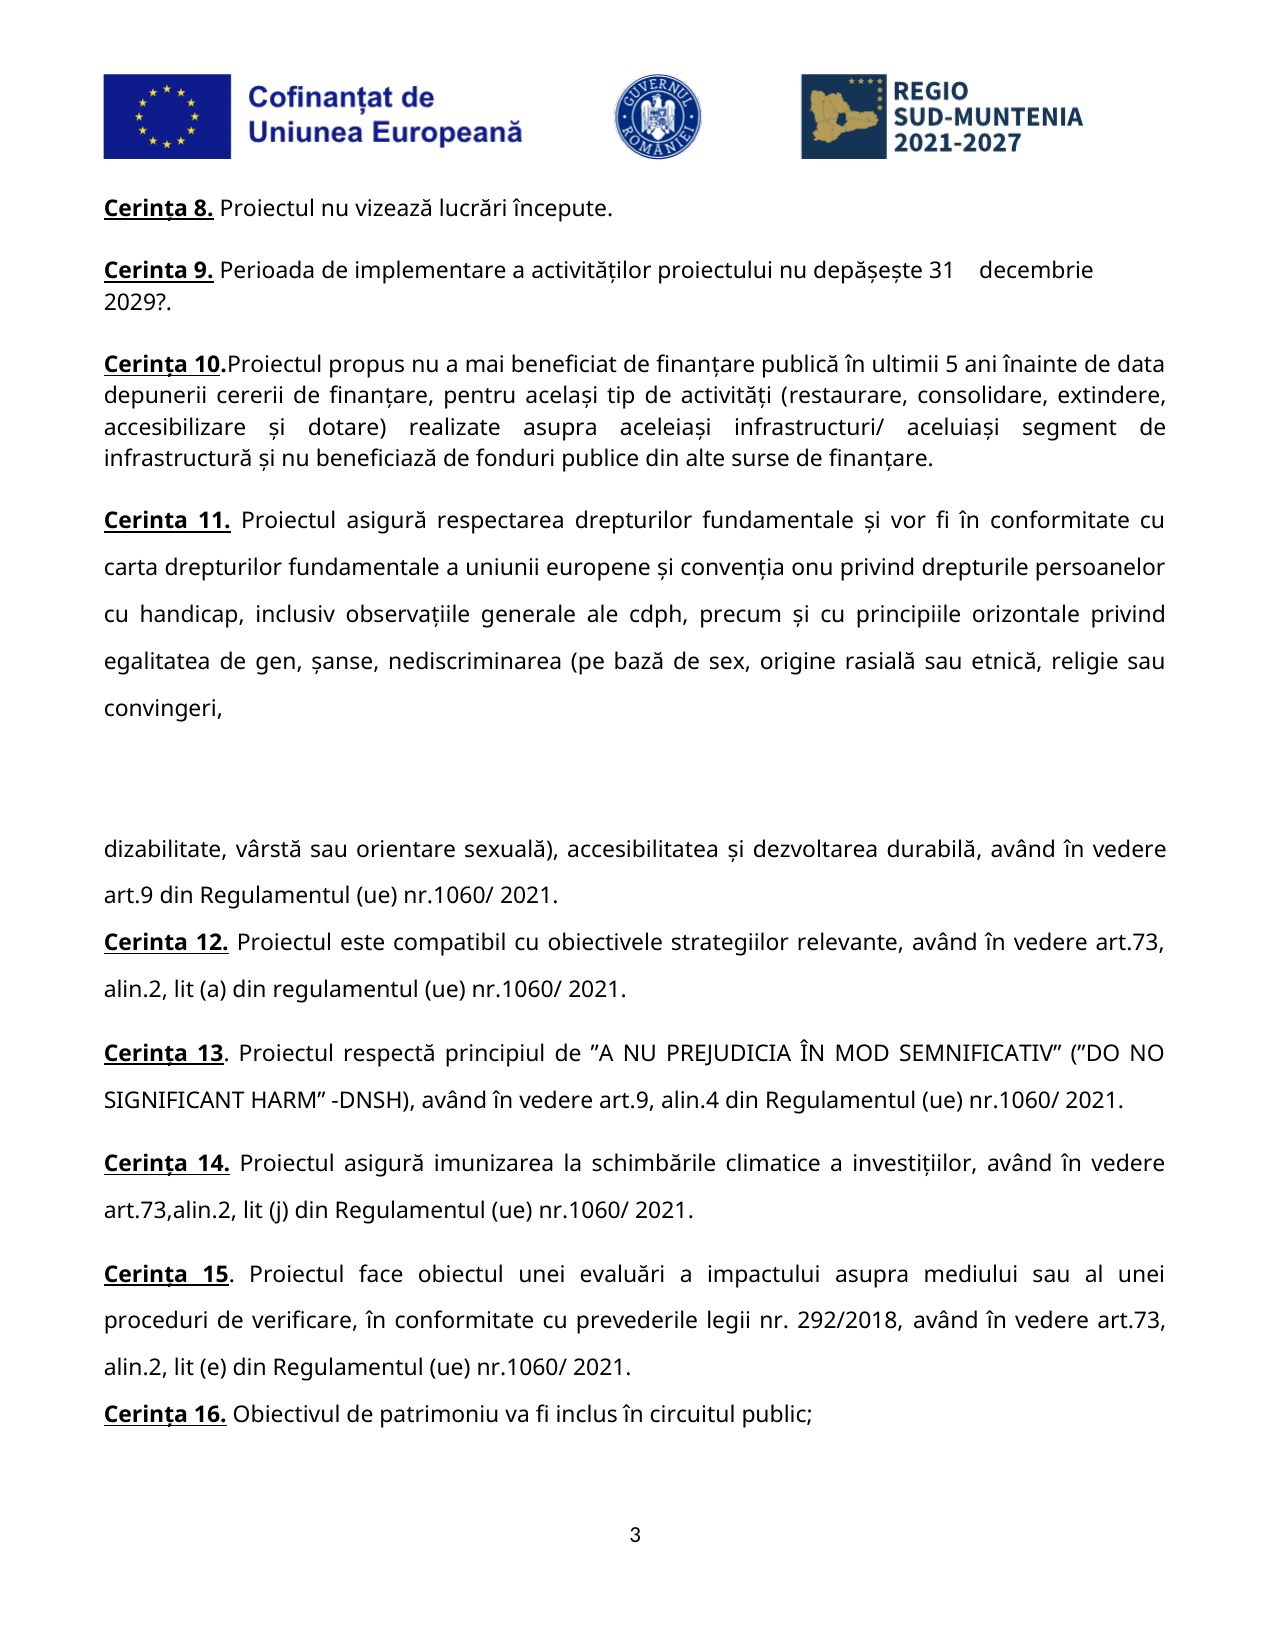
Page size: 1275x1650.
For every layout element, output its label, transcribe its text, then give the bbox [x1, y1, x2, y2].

text Cerința 16. Obiectivul de patrimoniu va fi inclus în circuitul public; [103, 1398, 1167, 1429]
text Cerința 14. Proiectul asigură imunizarea la schimbările climatice a investițiilor, având în vedere art.73,alin.2, lit (j) din Regulamentul (ue) nr.1060/ 2021. [103, 1147, 1167, 1225]
text Cerința 13. Proiectul respectă principiul de ”A NU PREJUDICIA ÎN MOD SEMNIFICATIV” (”DO NO SIGNIFICANT HARM” -DNSH), având în vedere art.9, alin.4 din Regulamentul (ue) nr.1060/ 2021. [103, 1037, 1167, 1115]
text Cerința 8. Proiectul nu vizează lucrări începute. [103, 192, 1167, 223]
text Cerinta 9. Perioada de implementare a activităților proiectului nu depășește 31 decembrie 2029?. [103, 254, 1167, 317]
text Cerinta 12. Proiectul este compatibil cu obiectivele strategiilor relevante, având în vedere art.73, alin.2, lit (a) din regulamentul (ue) nr.1060/ 2021. [103, 926, 1167, 1004]
text dizabilitate, vârstă sau orientare sexuală), accesibilitatea și dezvoltarea durabilă, având în vedere art.9 din Regulamentul (ue) nr.1060/ 2021. [103, 833, 1167, 911]
picture [103, 73, 1084, 161]
text Cerința 10.Proiectul propus nu a mai beneficiat de finanţare publică în ultimii 5 ani înainte de data depunerii cererii de finanţare, pentru acelaşi tip de activităţi (restaurare, consolidare, extindere, accesibilizare și dotare) realizate asupra aceleiaşi infrastructuri/ aceluiaşi segment de infrastructură şi nu beneficiază de fonduri publice din alte surse de finanţare. [103, 348, 1167, 473]
text Cerinta 11. Proiectul asigură respectarea drepturilor fundamentale și vor fi în conformitate cu carta drepturilor fundamentale a uniunii europene și convenția onu privind drepturile persoanelor cu handicap, inclusiv observațiile generale ale cdph, precum și cu principiile orizontale privind egalitatea de gen, șanse, nediscriminarea (pe bază de sex, origine rasială sau etnică, religie sau convingeri, [103, 504, 1167, 723]
text Cerința 15. Proiectul face obiectul unei evaluări a impactului asupra mediului sau al unei proceduri de verificare, în conformitate cu prevederile legii nr. 292/2018, având în vedere art.73, alin.2, lit (e) din Regulamentul (ue) nr.1060/ 2021. [103, 1258, 1167, 1383]
